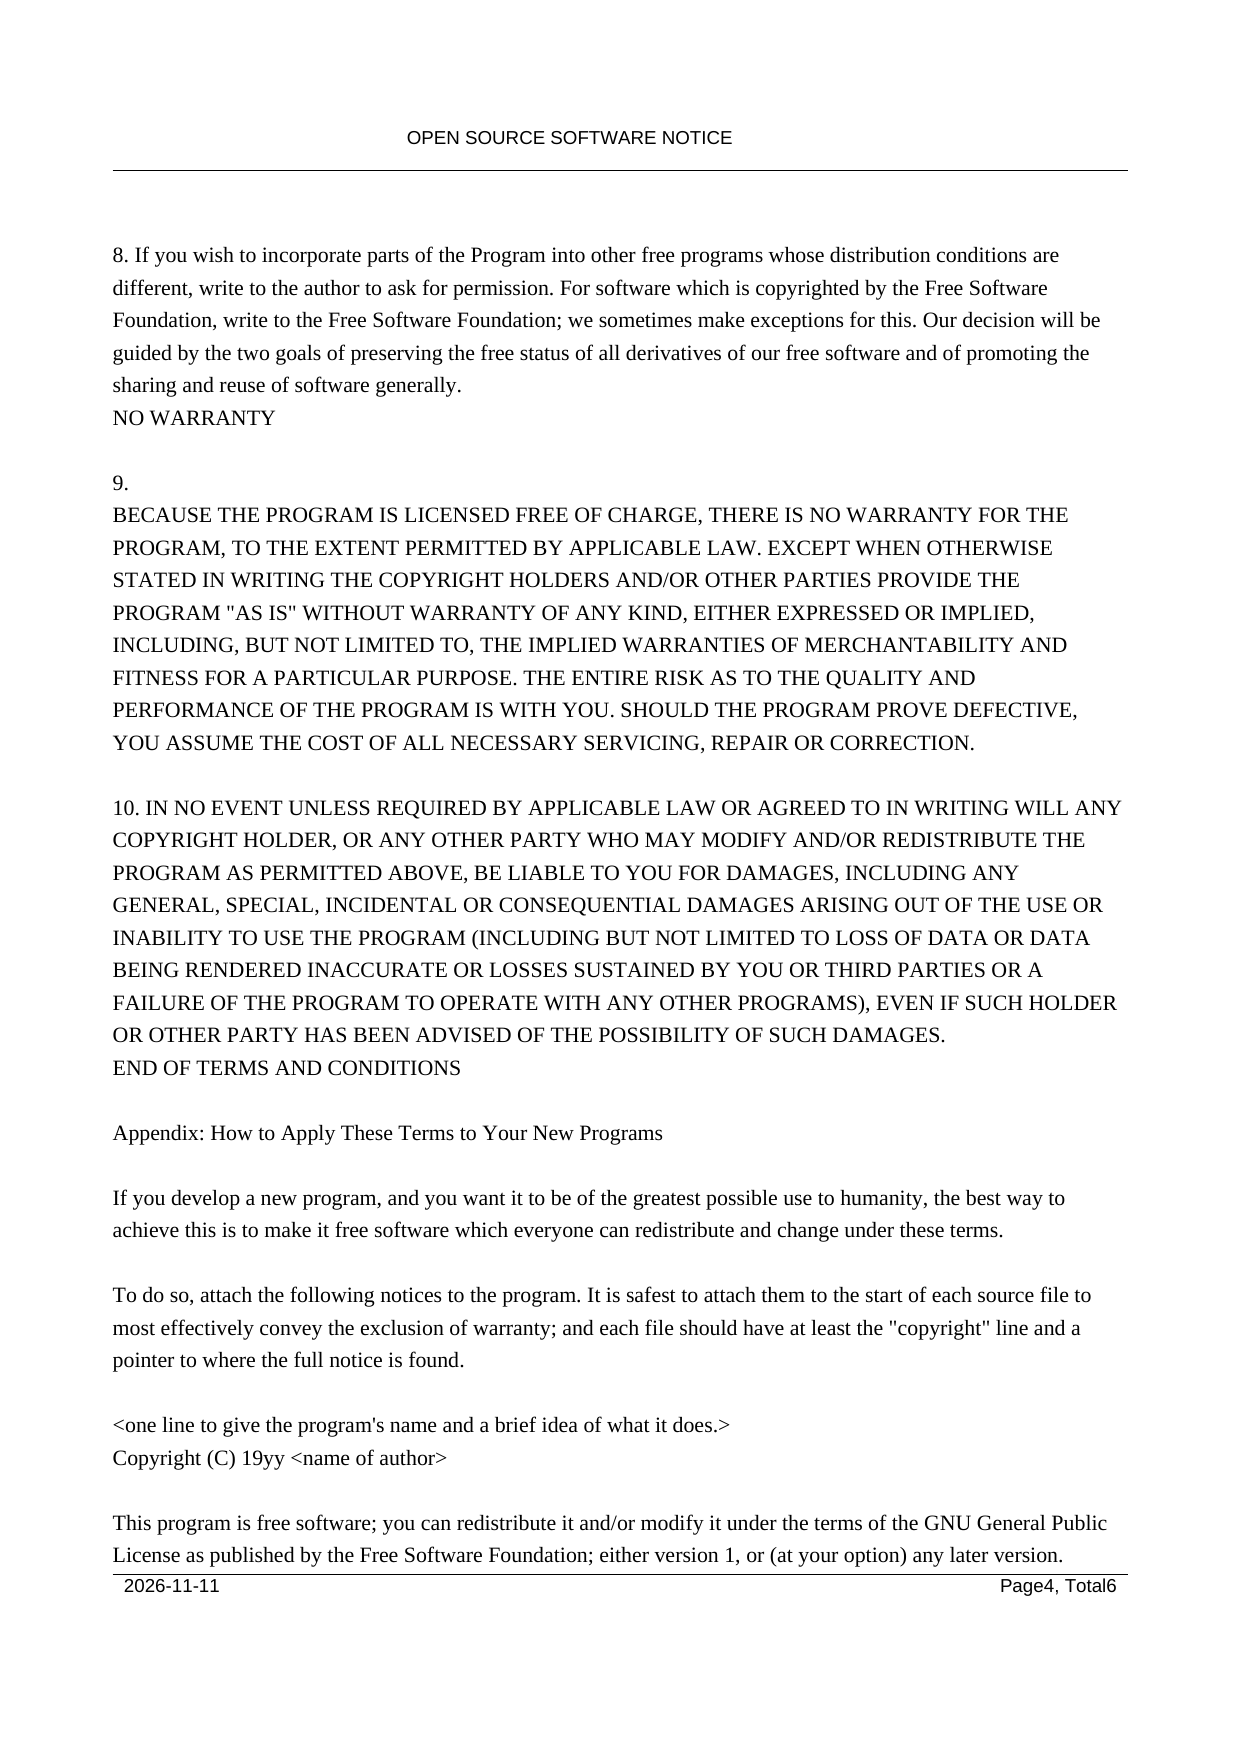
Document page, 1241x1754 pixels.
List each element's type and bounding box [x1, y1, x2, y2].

text [112, 206, 1128, 1571]
